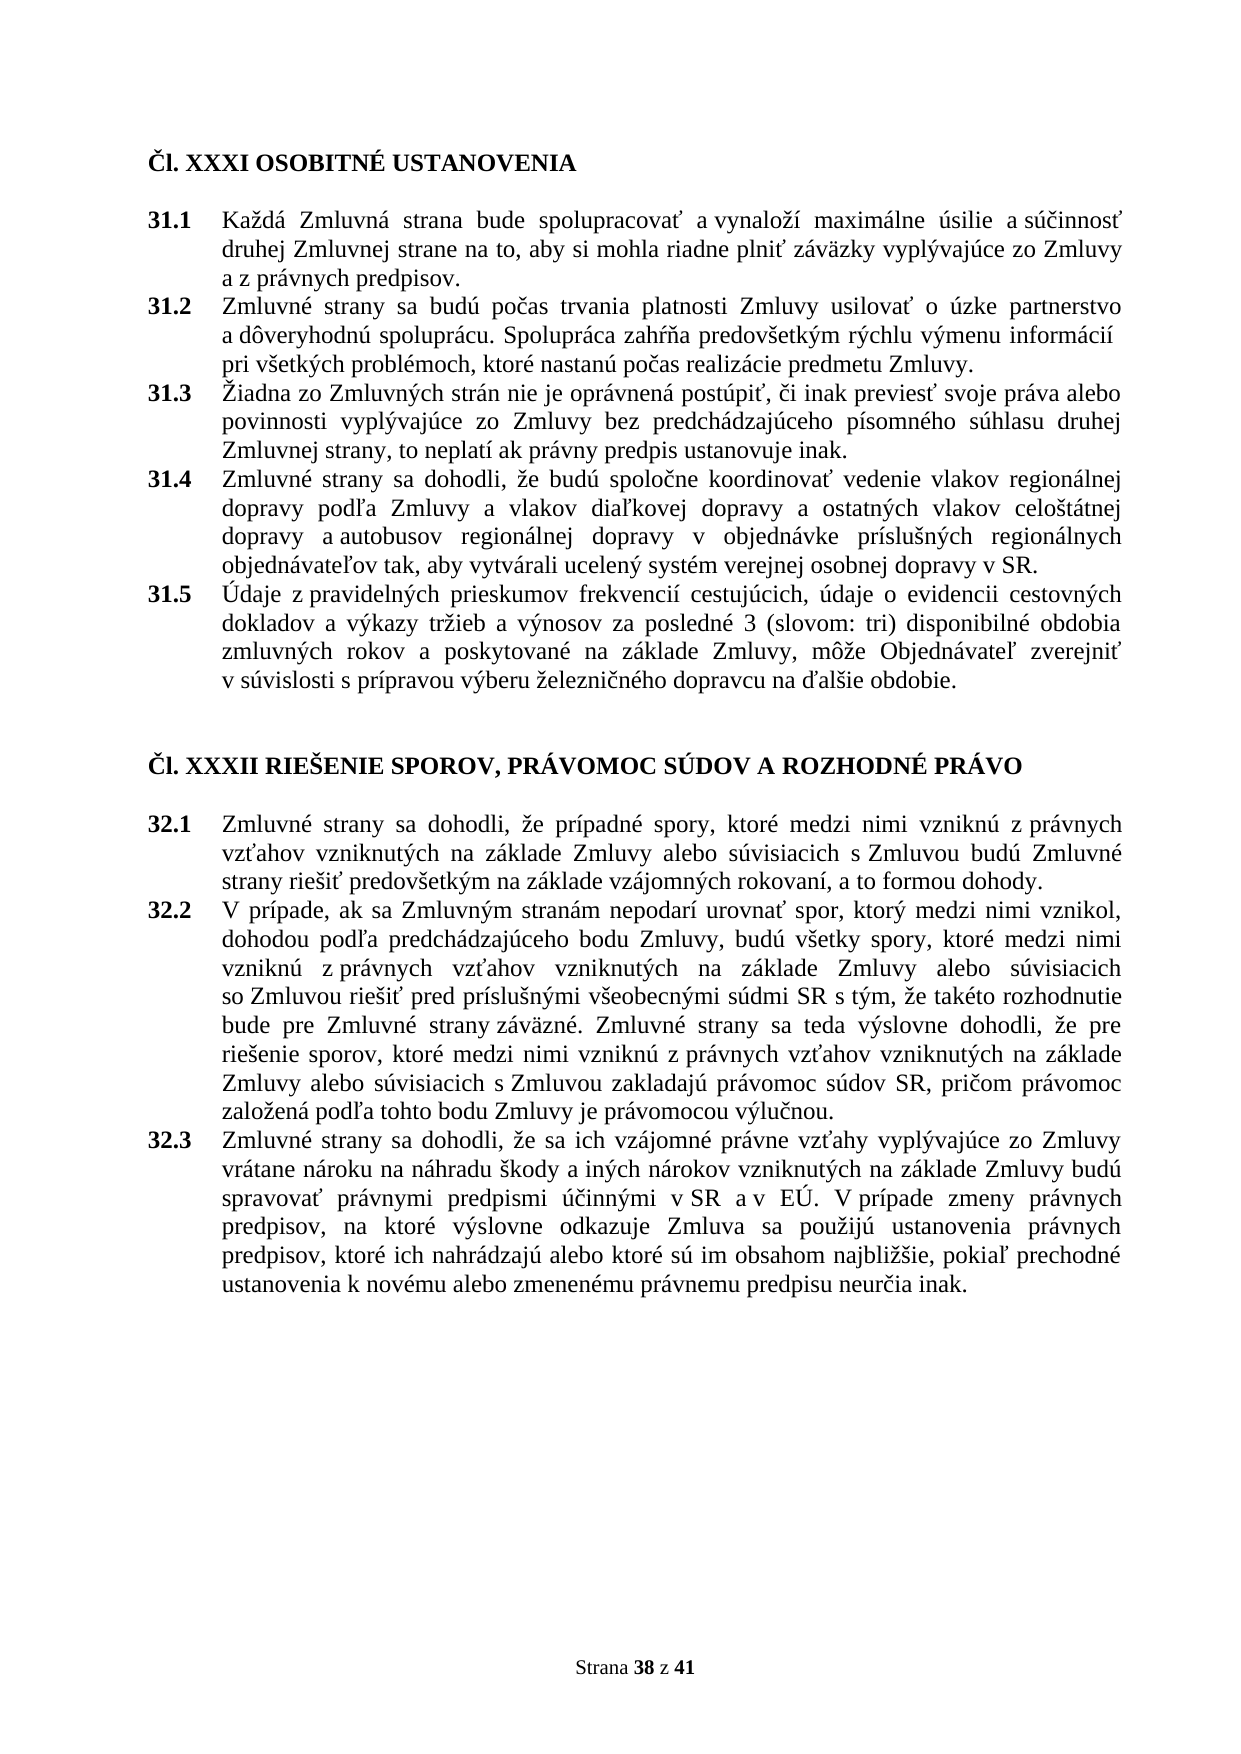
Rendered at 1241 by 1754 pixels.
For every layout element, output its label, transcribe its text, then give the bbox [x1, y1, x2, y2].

list Zmluvné strany sa dohodli, že sa ich vzájomné právne vzťahy vyplývajúce zo Zmluvy vrátane nároku na náhradu škody a iných nárokov vzniknutých na základe Zmluvy budú spravovať právnymi predpismi účinnými v SR a v EÚ. V prípade zmeny právnych predpisov, na ktoré výslovne odkazuje Zmluva sa použijú ustanovenia právnych predpisov, ktoré ich nahrádzajú alebo ktoré sú im obsahom najbližšie, pokiaľ prechodné ustanovenia k novému alebo zmenenému právnemu predpisu neurčia inak. [148, 1125, 1122, 1298]
subtitle Čl. XXXI OSOBITNÉ USTANOVENIA [148, 148, 1122, 176]
list Zmluvné strany sa dohodli, že budú spoločne koordinovať vedenie vlakov regionálnej dopravy podľa Zmluvy a vlakov diaľkovej dopravy a ostatných vlakov celoštátnej dopravy a autobusov regionálnej dopravy v objednávke príslušných regionálnych objednávateľov tak, aby vytvárali ucelený systém verejnej osobnej dopravy v SR. [148, 464, 1122, 579]
list Údaje z pravidelných prieskumov frekvencií cestujúcich, údaje o evidencii cestovných dokladov a výkazy tržieb a výnosov za posledné 3 (slovom: tri) disponibilné obdobia zmluvných rokov a poskytované na základe Zmluvy, môže Objednávateľ zverejniť v súvislosti s prípravou výberu železničného dopravcu na ďalšie obdobie. [148, 579, 1122, 694]
list Zmluvné strany sa budú počas trvania platnosti Zmluvy usilovať o úzke partnerstvo a dôveryhodnú spoluprácu. Spolupráca zahŕňa predovšetkým rýchlu výmenu informácií pri všetkých problémoch, ktoré nastanú počas realizácie predmetu Zmluvy. [148, 291, 1122, 378]
list Každá Zmluvná strana bude spolupracovať a vynaloží maximálne úsilie a súčinnosť druhej Zmluvnej strane na to, aby si mohla riadne plniť záväzky vyplývajúce zo Zmluvy a z právnych predpisov. [148, 205, 1122, 291]
list Zmluvné strany sa dohodli, že prípadné spory, ktoré medzi nimi vzniknú z právnych vzťahov vzniknutých na základe Zmluvy alebo súvisiacich s Zmluvou budú Zmluvné strany riešiť predovšetkým na základe vzájomných rokovaní, a to formou dohody. [148, 809, 1122, 895]
subtitle Čl. XXXII RIEŠENIE SPOROV, PRÁVOMOC SÚDOV A ROZHODNÉ PRÁVO [148, 751, 1122, 780]
list Žiadna zo Zmluvných strán nie je oprávnená postúpiť, či inak previesť svoje práva alebo povinnosti vyplývajúce zo Zmluvy bez predchádzajúceho písomného súhlasu druhej Zmluvnej strany, to neplatí ak právny predpis ustanovuje inak. [148, 378, 1122, 464]
list V prípade, ak sa Zmluvným stranám nepodarí urovnať spor, ktorý medzi nimi vznikol, dohodou podľa predchádzajúceho bodu Zmluvy, budú všetky spory, ktoré medzi nimi vzniknú z právnych vzťahov vzniknutých na základe Zmluvy alebo súvisiacich so Zmluvou riešiť pred príslušnými všeobecnými súdmi SR s tým, že takéto rozhodnutie bude pre Zmluvné strany záväzné. Zmluvné strany sa teda výslovne dohodli, že pre riešenie sporov, ktoré medzi nimi vzniknú z právnych vzťahov vzniknutých na základe Zmluvy alebo súvisiacich s Zmluvou zakladajú právomoc súdov SR, pričom právomoc založená podľa tohto bodu Zmluvy je právomocou výlučnou. [148, 895, 1122, 1125]
